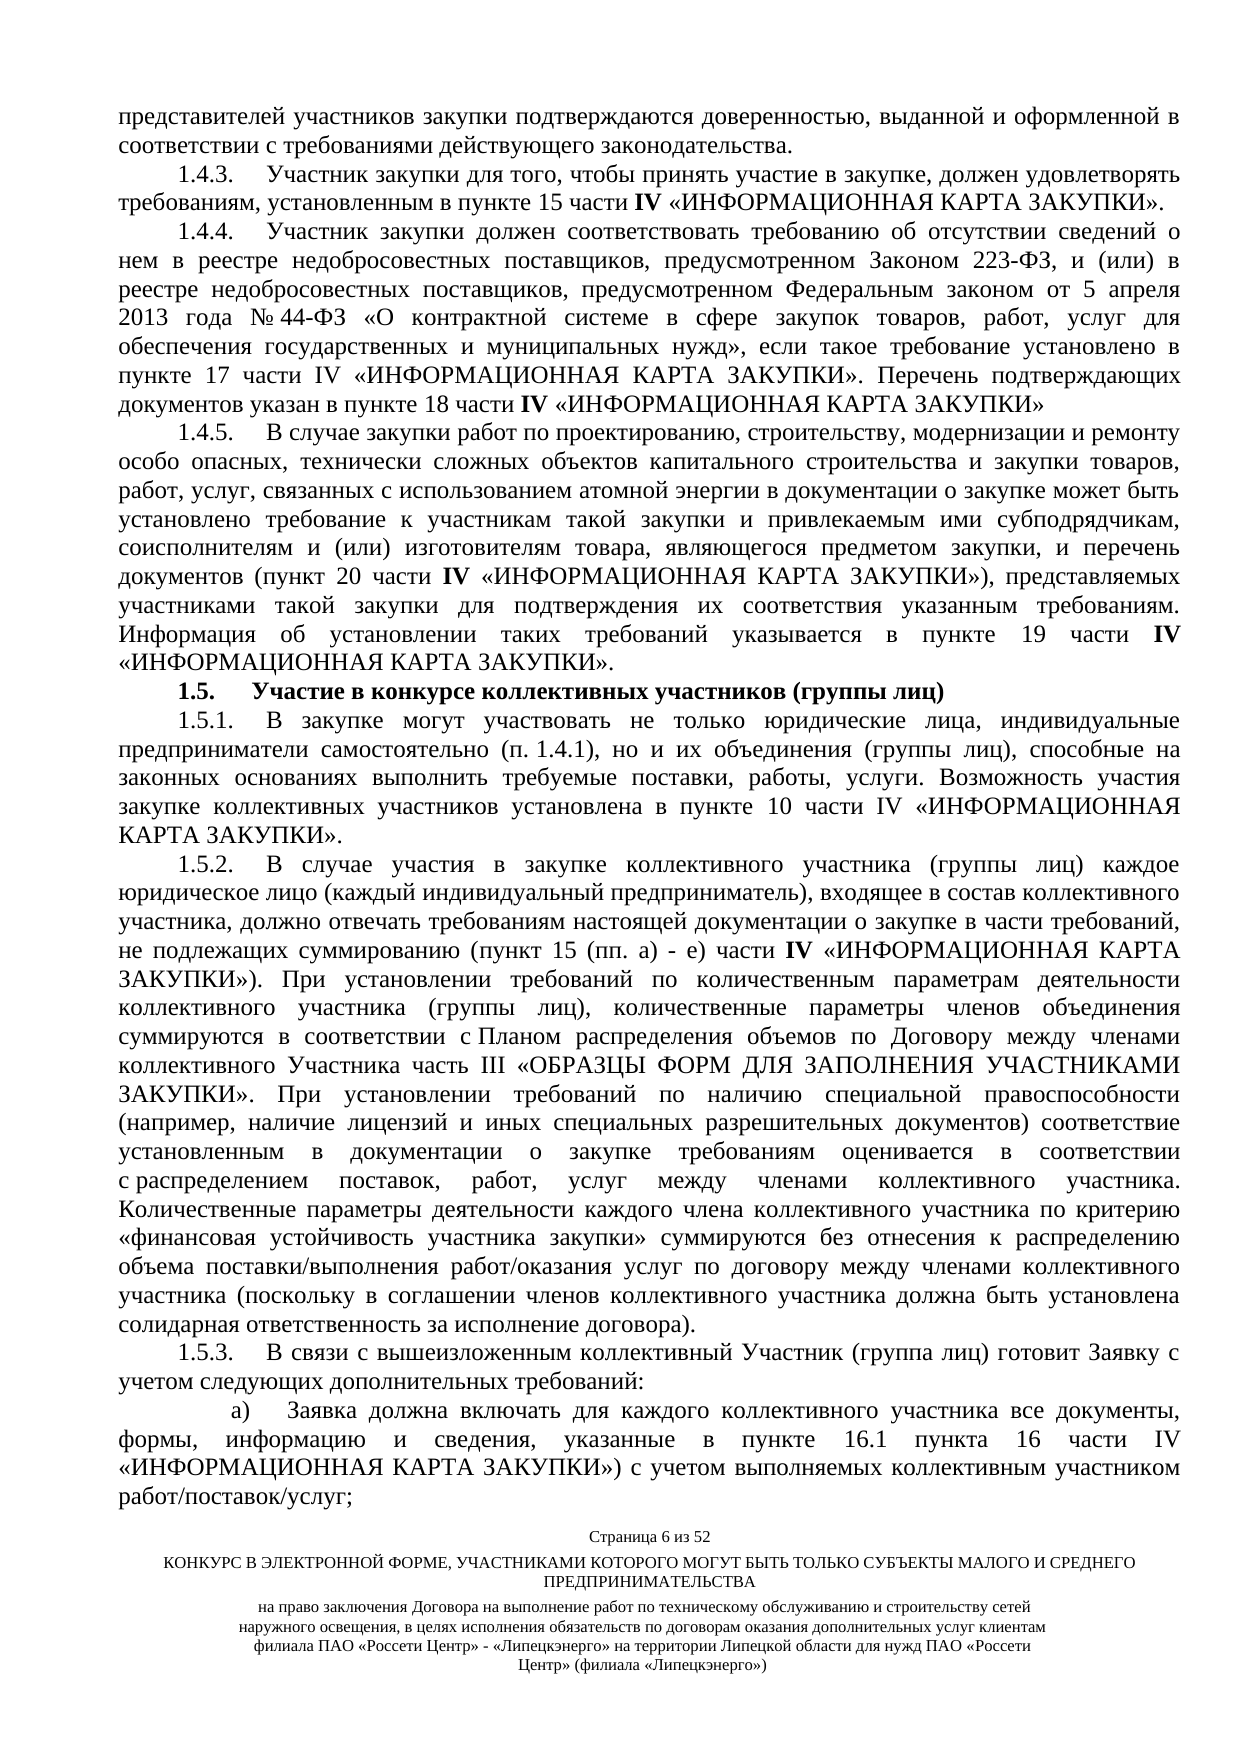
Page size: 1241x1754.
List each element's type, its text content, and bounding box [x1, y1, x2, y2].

subtitle Участник закупки должен соответствовать требованию об отсутствии сведений о нем в реестре недобросовестных поставщиков, предусмотренном Законом 223-ФЗ, и (или) в реестре недобросовестных поставщиков, предусмотренном Федеральным законом от 5 апреля 2013 года № 44-ФЗ «О контрактной системе в сфере закупок товаров, работ, услуг для обеспечения государственных и муниципальных нужд», если такое требование установлено в пункте 17 части IV «ИНФОРМАЦИОННАЯ КАРТА ЗАКУПКИ». Перечень подтверждающих документов указан в пункте 18 части IV «ИНФОРМАЦИОННАЯ КАРТА ЗАКУПКИ» [118, 216, 1181, 417]
subtitle В случае участия в закупке коллективного участника (группы лиц) каждое юридическое лицо (каждый индивидуальный предприниматель), входящее в состав коллективного участника, должно отвечать требованиям настоящей документации о закупке в части требований, не подлежащих суммированию (пункт 15 (пп. а) - е) части IV «ИНФОРМАЦИОННАЯ КАРТА ЗАКУПКИ»). При установлении требований по количественным параметрам деятельности коллективного участника (группы лиц), количественные параметры членов объединения суммируются в соответствии с Планом распределения объемов по Договору между членами коллективного Участника часть III «ОБРАЗЦЫ ФОРМ ДЛЯ ЗАПОЛНЕНИЯ УЧАСТНИКАМИ ЗАКУПКИ». При установлении требований по наличию специальной правоспособности (например, наличие лицензий и иных специальных разрешительных документов) соответствие установленным в документации о закупке требованиям оценивается в соответствии с распределением поставок, работ, услуг между членами коллективного участника. Количественные параметры деятельности каждого члена коллективного участника по критерию «финансовая устойчивость участника закупки» суммируются без отнесения к распределению объема поставки/выполнения работ/оказания услуг по договору между членами коллективного участника (поскольку в соглашении членов коллективного участника должна быть установлена солидарная ответственность за исполнение договора). [118, 849, 1181, 1337]
subtitle Участие в конкурсе коллективных участников (группы лиц) [118, 676, 1181, 705]
subtitle В связи с вышеизложенным коллективный Участник (группа лиц) готовит Заявку с учетом следующих дополнительных требований: [118, 1337, 1181, 1395]
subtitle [118, 101, 1181, 159]
subtitle В случае закупки работ по проектированию, строительству, модернизации и ремонту особо опасных, технически сложных объектов капитального строительства и закупки товаров, работ, услуг, связанных с использованием атомной энергии в документации о закупке может быть установлено требование к участникам такой закупки и привлекаемым ими субподрядчикам, соисполнителям и (или) изготовителям товара, являющегося предметом закупки, и перечень документов (пункт 20 части IV «ИНФОРМАЦИОННАЯ КАРТА ЗАКУПКИ»), представляемых участниками такой закупки для подтверждения их соответствия указанным требованиям. Информация об установлении таких требований указывается в пункте 19 части IV «ИНФОРМАЦИОННАЯ КАРТА ЗАКУПКИ». [118, 417, 1181, 676]
list Заявка должна включать для каждого коллективного участника все документы, формы, информацию и сведения, указанные в пункте 16.1 пункта 16 части IV «ИНФОРМАЦИОННАЯ КАРТА ЗАКУПКИ») с учетом выполняемых коллективным участником работ/поставок/услуг; [118, 1395, 1181, 1510]
subtitle Участник закупки для того, чтобы принять участие в закупке, должен удовлетворять требованиям, установленным в пункте 15 части IV «ИНФОРМАЦИОННАЯ КАРТА ЗАКУПКИ». [118, 159, 1181, 216]
subtitle В закупке могут участвовать не только юридические лица, индивидуальные предприниматели самостоятельно (п. 1.4.1), но и их объединения (группы лиц), способные на законных основаниях выполнить требуемые поставки, работы, услуги. Возможность участия закупке коллективных участников установлена в пункте 10 части IV «ИНФОРМАЦИОННАЯ КАРТА ЗАКУПКИ». [118, 705, 1181, 849]
